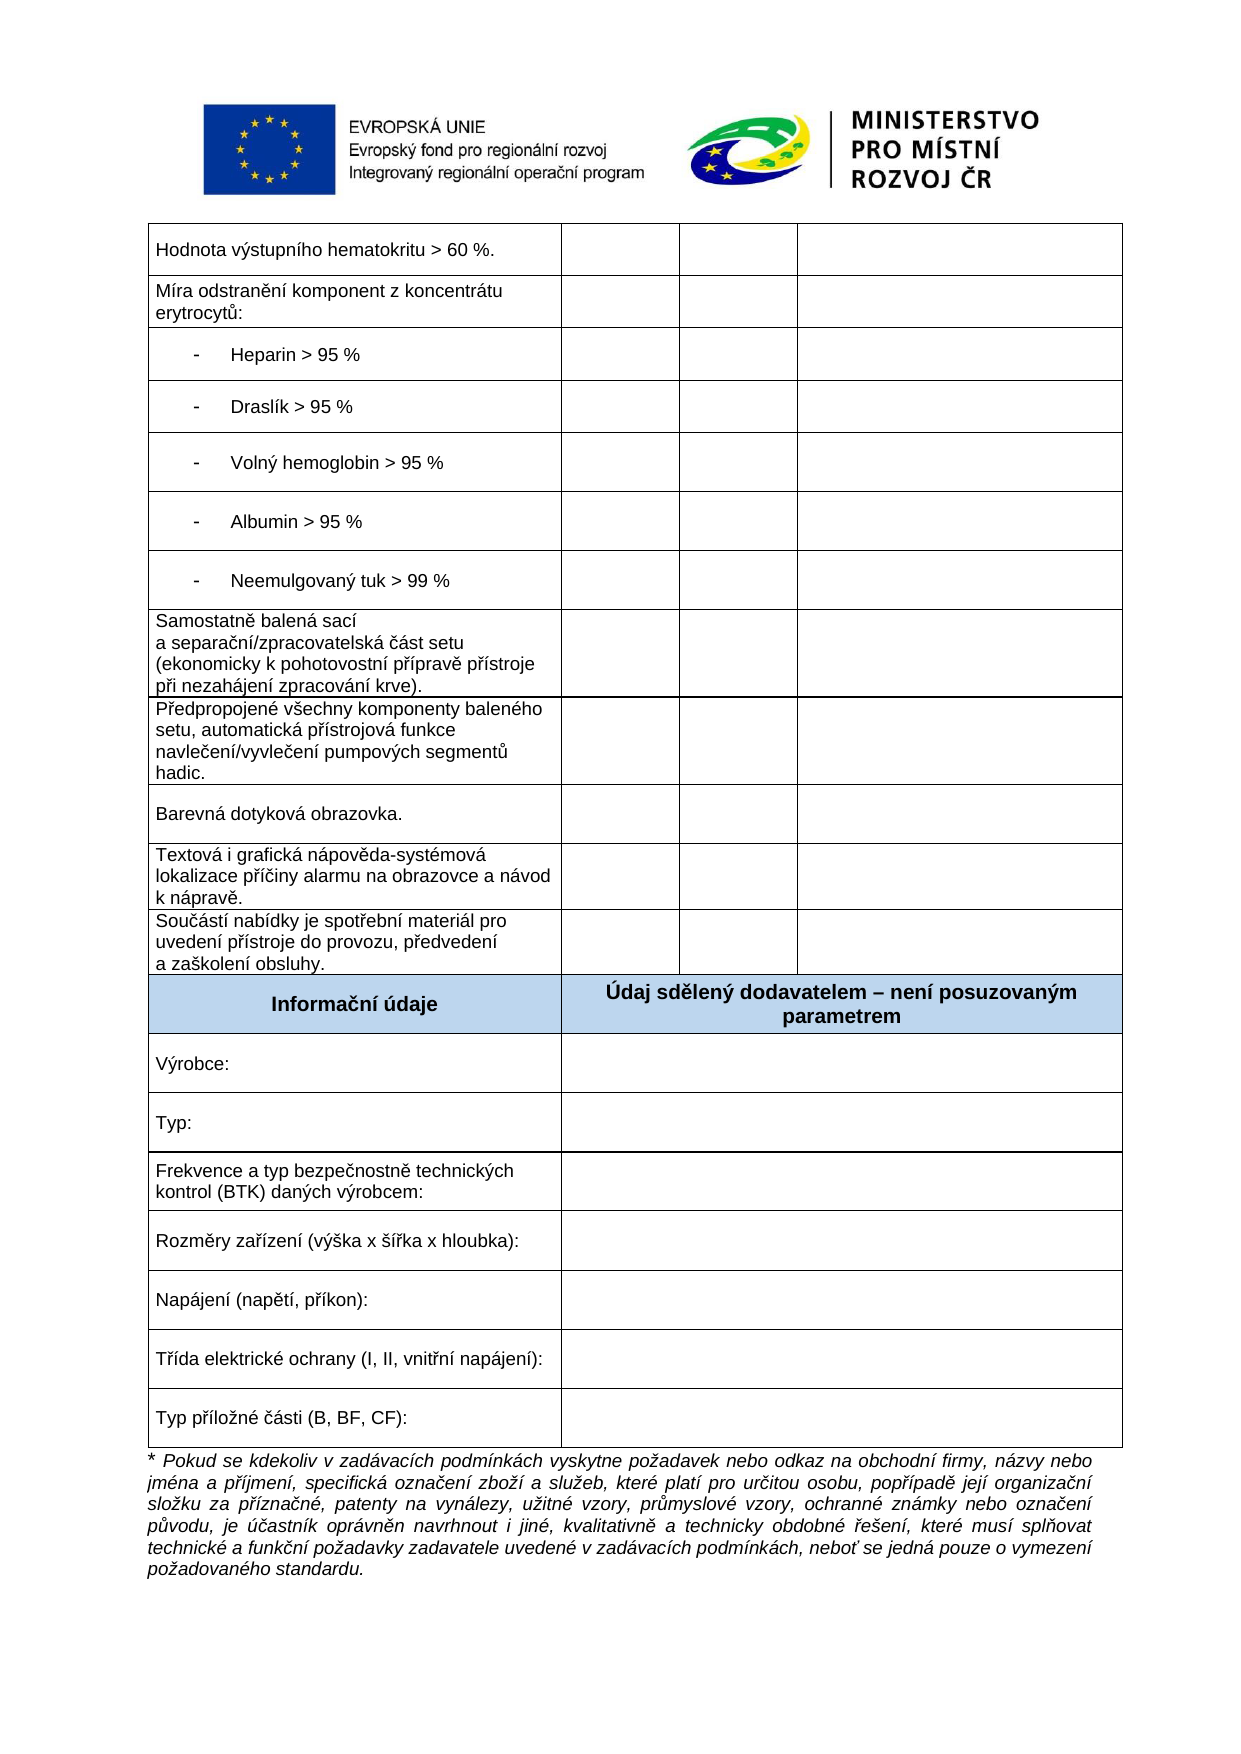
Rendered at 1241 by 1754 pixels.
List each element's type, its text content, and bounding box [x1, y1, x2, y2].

table_cell [680, 551, 797, 609]
table_cell Neemulgovaný tuk > 99 % [149, 551, 561, 609]
table_cell [562, 610, 679, 696]
table_cell [562, 1153, 1122, 1210]
table_cell [562, 276, 679, 327]
table_cell Informační údaje [149, 975, 561, 1033]
table_cell [562, 1389, 1122, 1447]
table_cell Rozměry zařízení (výška x šířka x hloubka): [149, 1211, 561, 1269]
table_cell [680, 785, 797, 843]
table_cell [562, 1034, 1122, 1092]
table_cell [562, 492, 679, 550]
table_cell [562, 381, 679, 432]
table_cell [680, 224, 797, 275]
table_cell Heparin > 95 % [149, 328, 561, 379]
table_cell Napájení (napětí, příkon): [149, 1271, 561, 1328]
table_cell [680, 328, 797, 379]
table_cell Draslík > 95 % [149, 381, 561, 432]
table_cell [798, 698, 1122, 784]
table_cell Součástí nabídky je spotřební materiál pro uvedení přístroje do provozu, předvedení a zaškolení obsluhy. [149, 910, 561, 974]
table_cell [562, 1211, 1122, 1269]
table_cell Volný hemoglobin > 95 % [149, 433, 561, 491]
table_cell [680, 381, 797, 432]
table_cell [680, 276, 797, 327]
table_cell [798, 551, 1122, 609]
table_cell [798, 785, 1122, 843]
table_cell Typ: [149, 1093, 561, 1151]
table_cell [798, 433, 1122, 491]
table_cell [680, 492, 797, 550]
table_cell Předpropojené všechny komponenty baleného setu, automatická přístrojová funkce navlečení/vyvlečení pumpových segmentů hadic. [149, 698, 561, 784]
table_cell [680, 698, 797, 784]
table_cell [562, 1093, 1122, 1151]
table_cell [562, 844, 679, 908]
table_cell [562, 551, 679, 609]
table_cell [562, 328, 679, 379]
table_cell [680, 844, 797, 908]
table_cell [798, 610, 1122, 696]
table_cell [798, 381, 1122, 432]
table_cell Míra odstranění komponent z koncentrátu erytrocytů: [149, 276, 561, 327]
table_cell [562, 1330, 1122, 1388]
table_cell [562, 785, 679, 843]
table_cell Výrobce: [149, 1034, 561, 1092]
table_cell Třída elektrické ochrany (I, II, vnitřní napájení): [149, 1330, 561, 1388]
table_cell Typ příložné části (B, BF, CF): [149, 1389, 561, 1447]
table_cell Barevná dotyková obrazovka. [149, 785, 561, 843]
table_cell [680, 910, 797, 974]
table_cell Hodnota výstupního hematokritu > 60 %. [149, 224, 561, 275]
table_cell [562, 910, 679, 974]
table_cell [798, 492, 1122, 550]
table_cell [562, 433, 679, 491]
table_cell Frekvence a typ bezpečnostně technických kontrol (BTK) daných výrobcem: [149, 1153, 561, 1210]
table_cell Samostatně balená sací a separační/zpracovatelská část setu (ekonomicky k pohotovostní přípravě přístroje při nezahájení zpracování krve). [149, 610, 561, 696]
table_cell [798, 844, 1122, 908]
table_cell Albumin > 95 % [149, 492, 561, 550]
table_cell Údaj sdělený dodavatelem – není posuzovaným parametrem [562, 975, 1122, 1033]
table_cell [798, 276, 1122, 327]
table_cell [562, 224, 679, 275]
table_cell Textová i grafická nápověda-systémová lokalizace příčiny alarmu na obrazovce a návod k nápravě. [149, 844, 561, 908]
table_cell [562, 698, 679, 784]
table_cell [562, 1271, 1122, 1328]
table_cell [798, 224, 1122, 275]
table_cell [798, 328, 1122, 379]
table_cell [680, 610, 797, 696]
table_cell [680, 433, 797, 491]
table_cell [798, 910, 1122, 974]
